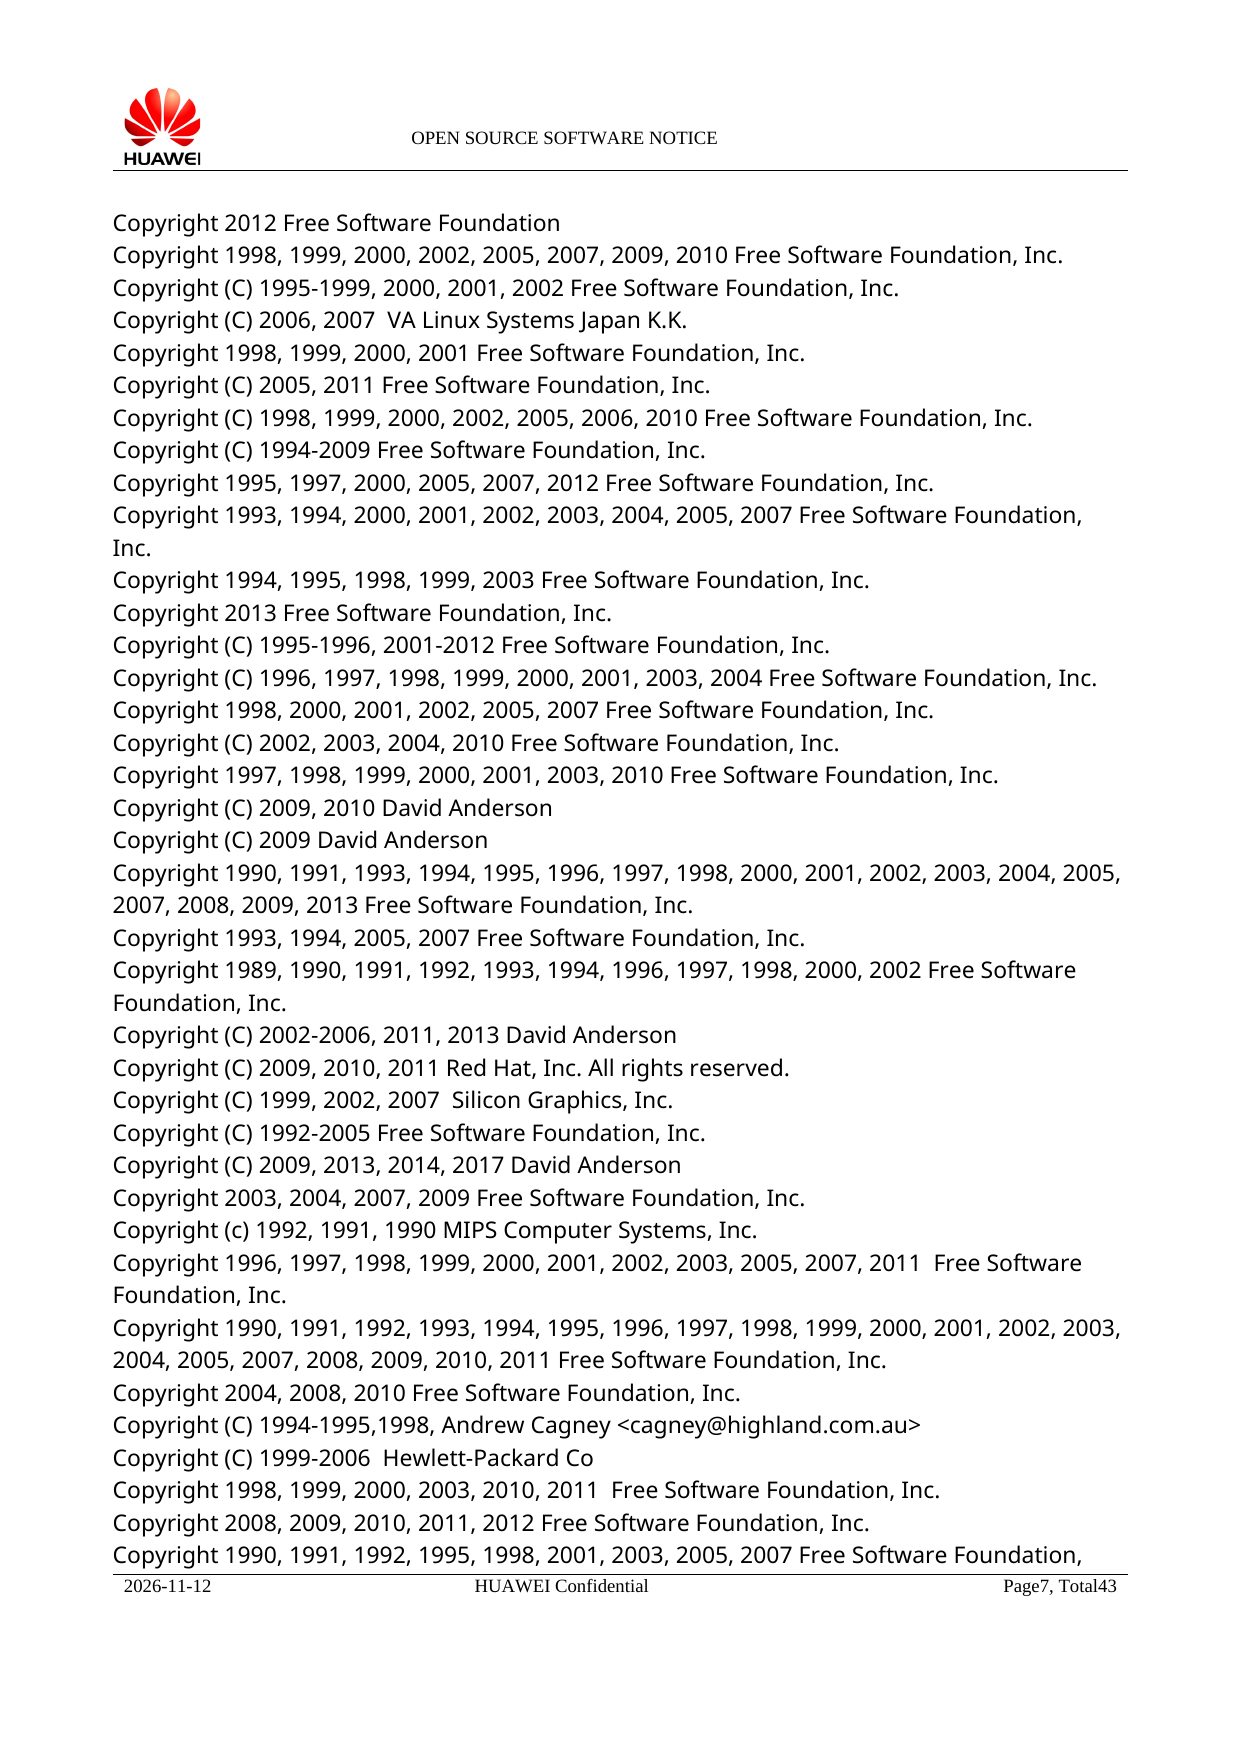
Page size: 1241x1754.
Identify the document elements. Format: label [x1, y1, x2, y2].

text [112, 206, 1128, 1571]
picture [124, 88, 201, 165]
